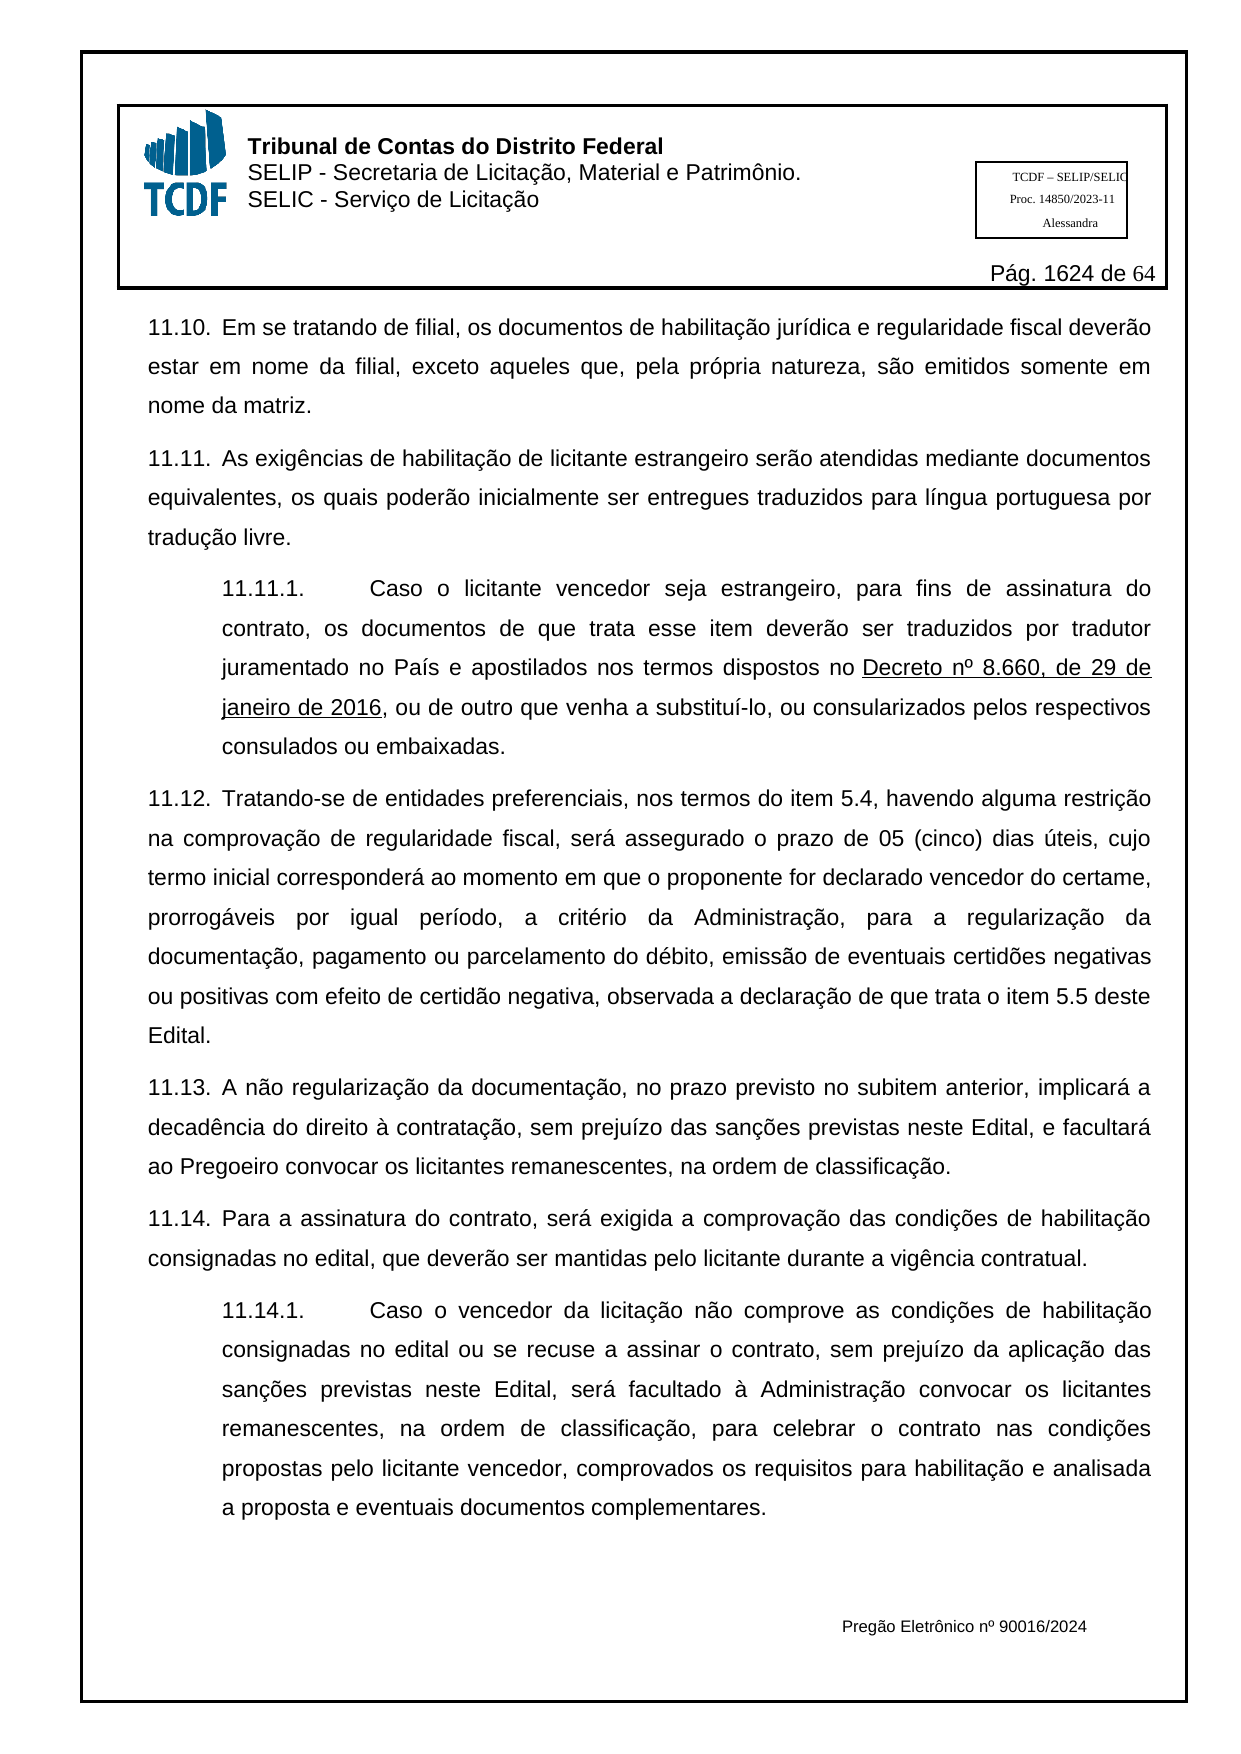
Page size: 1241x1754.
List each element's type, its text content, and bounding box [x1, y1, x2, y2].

text 11.14.1. Caso o vencedor da licitação não comprove as condições de habilitação consignadas no edital ou se recuse a assinar o contrato, sem prejuízo da aplicação das sanções previstas neste Edital, será facultado à Administração convocar os licitantes remanescentes, na ordem de classificação, para celebrar o contrato nas condições propostas pelo licitante vencedor, comprovados os requisitos para habilitação e analisada a proposta e eventuais documentos complementares. [222, 1297, 1152, 1520]
text 11.10. Em se tratando de filial, os documentos de habilitação jurídica e regularidade fiscal deverão estar em nome da filial, exceto aqueles que, pela própria natureza, são emitidos somente em nome da matriz. [148, 313, 1152, 419]
picture [129, 107, 241, 218]
text 11.11. As exigências de habilitação de licitante estrangeiro serão atendidas mediante documentos equivalentes, os quais poderão inicialmente ser entregues traduzidos para língua portuguesa por tradução livre. [148, 444, 1152, 550]
text 11.11.1. Caso o licitante vencedor seja estrangeiro, para fins de assinatura do contrato, os documentos de que trata esse item deverão ser traduzidos por tradutor juramentado no País e apostilados nos termos dispostos no Decreto nº 8.660, de 29 de janeiro de 2016, ou de outro que venha a substituí-lo, ou consularizados pelos respectivos consulados ou embaixadas. [222, 575, 1152, 760]
text 11.14. Para a assinatura do contrato, será exigida a comprovação das condições de habilitação consignadas no edital, que deverão ser mantidas pelo licitante durante a vigência contratual. [148, 1205, 1152, 1271]
text 11.13. A não regularização da documentação, no prazo previsto no subitem anterior, implicará a decadência do direito à contratação, sem prejuízo das sanções previstas neste Edital, e facultará ao Pregoeiro convocar os licitantes remanescentes, na ordem de classificação. [148, 1074, 1152, 1179]
text 11.12. Tratando-se de entidades preferenciais, nos termos do item 5.4, havendo alguma restrição na comprovação de regularidade fiscal, será assegurado o prazo de 05 (cinco) dias úteis, cujo termo inicial corresponderá ao momento em que o proponente for declarado vencedor do certame, prorrogáveis por igual período, a critério da Administração, para a regularização da documentação, pagamento ou parcelamento do débito, emissão de eventuais certidões negativas ou positivas com efeito de certidão negativa, observada a declaração de que trata o item 5.5 deste Edital. [148, 785, 1152, 1048]
